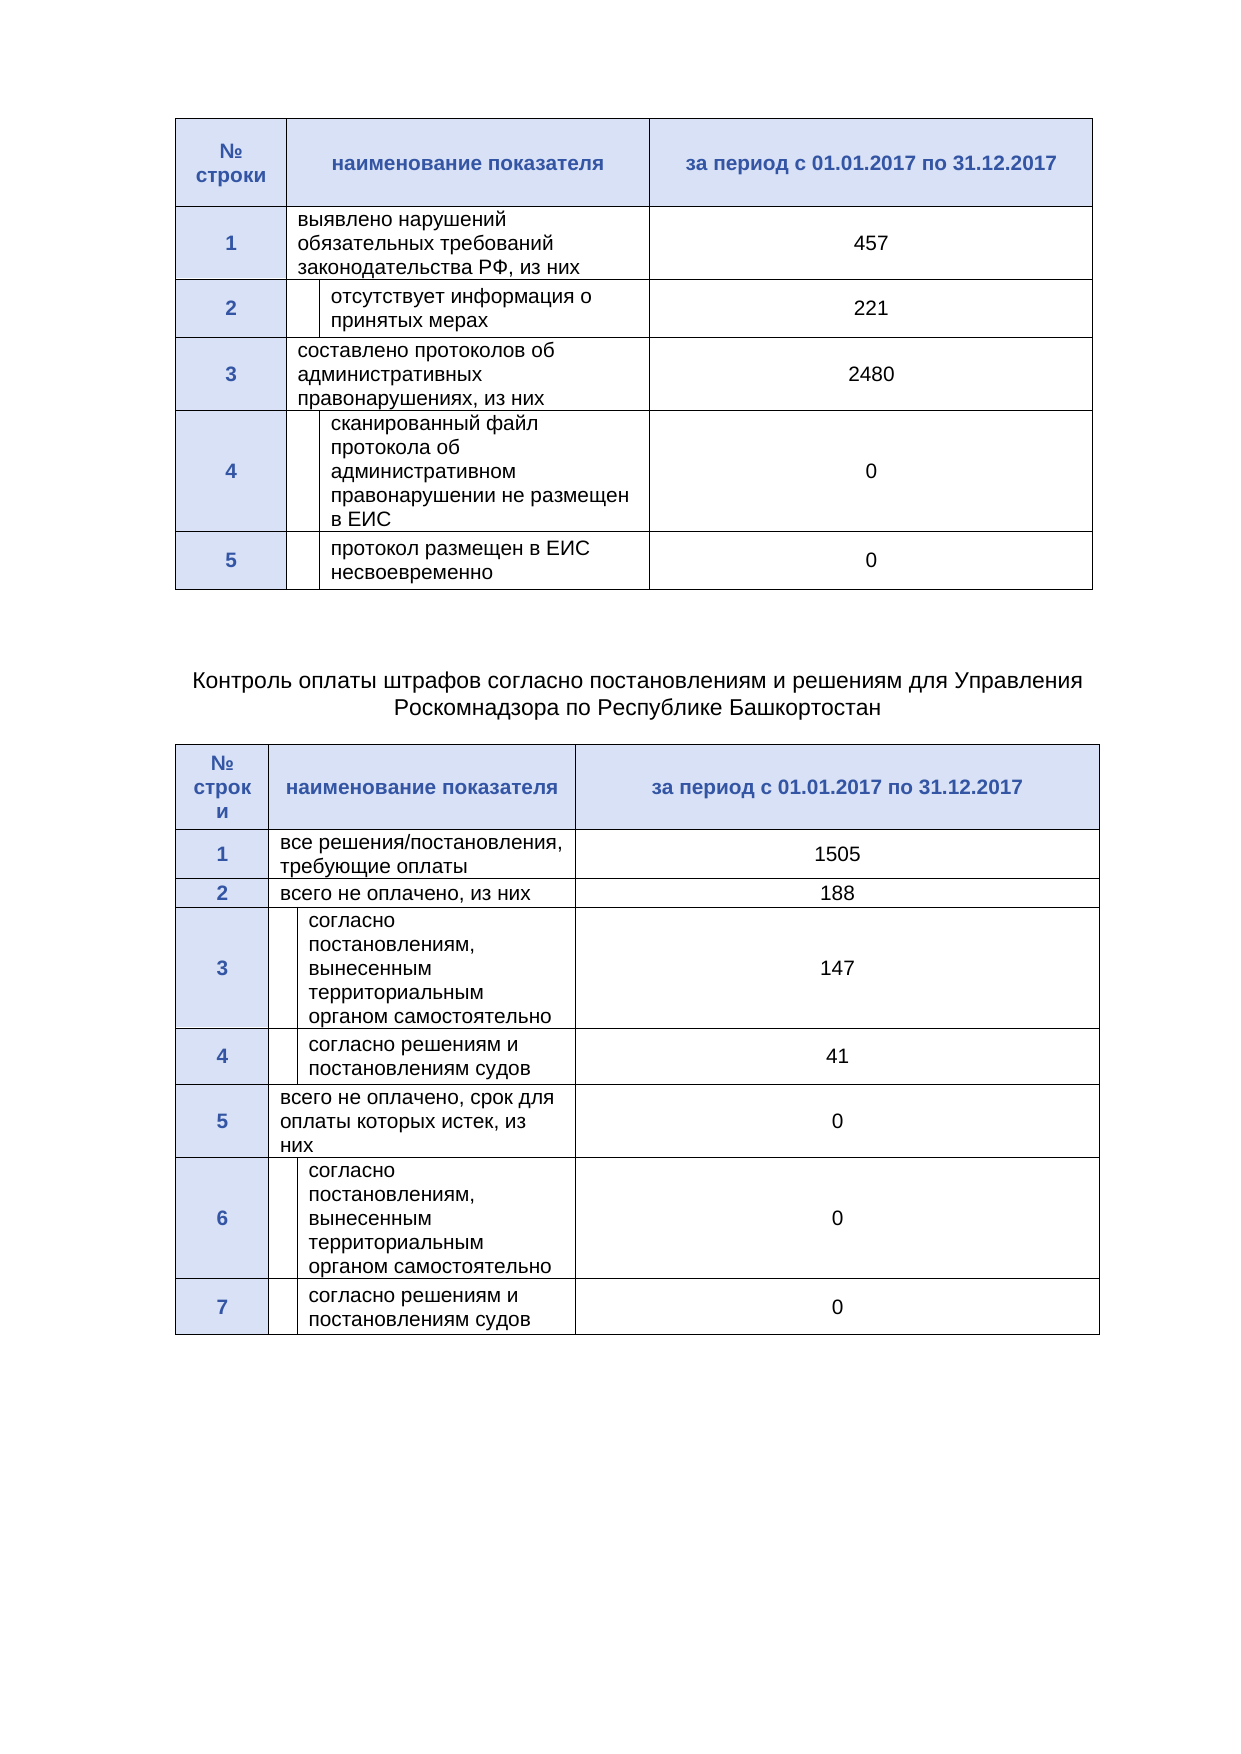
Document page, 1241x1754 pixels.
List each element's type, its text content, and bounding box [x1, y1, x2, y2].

table_cell согласно постановлениям, вынесенным территориальным органом самостоятельно [298, 908, 575, 1027]
table_cell 4 [176, 411, 286, 531]
table_cell отсутствует информация о принятых мерах [320, 280, 649, 337]
table_cell 0 [650, 411, 1092, 531]
table_cell протокол размещен в ЕИС несвоевременно [320, 532, 649, 589]
table_cell 5 [176, 532, 286, 589]
table_cell составлено протоколов об административных правонарушениях, из них [287, 338, 649, 410]
table_cell [269, 1158, 297, 1278]
table_cell 221 [650, 280, 1092, 337]
table_cell 2 [176, 280, 286, 337]
table_cell 3 [176, 908, 268, 1027]
table_cell [287, 411, 319, 531]
table_cell 0 [576, 1279, 1099, 1334]
table_cell все решения/постановления, требующие оплаты [269, 830, 575, 878]
table_cell № строки [176, 745, 268, 829]
table_cell согласно постановлениям, вынесенным территориальным органом самостоятельно [298, 1158, 575, 1278]
table_cell всего не оплачено, из них [269, 879, 575, 907]
table_cell выявлено нарушений обязательных требований законодательства РФ, из них [287, 207, 649, 278]
table_cell 0 [650, 532, 1092, 589]
table_cell сканированный файл протокола об административном правонарушении не размещен в ЕИС [320, 411, 649, 531]
table_cell всего не оплачено, срок для оплаты которых истек, из них [269, 1085, 575, 1157]
table_cell № строки [176, 119, 286, 206]
table_cell 4 [176, 1029, 268, 1084]
table_cell 147 [576, 908, 1099, 1027]
table_cell наименование показателя [287, 119, 649, 206]
table_cell 1 [176, 207, 286, 278]
table_cell [287, 280, 319, 337]
table_cell 1 [176, 830, 268, 878]
table_cell [269, 1279, 297, 1334]
table_cell 0 [576, 1085, 1099, 1157]
table_cell [269, 1029, 297, 1084]
table_cell 3 [176, 338, 286, 410]
table_cell за период с 01.01.2017 по 31.12.2017 [576, 745, 1099, 829]
table_cell 0 [576, 1158, 1099, 1278]
table_cell 1505 [576, 830, 1099, 878]
table_cell 41 [576, 1029, 1099, 1084]
table_cell 188 [576, 879, 1099, 907]
table_cell наименование показателя [269, 745, 575, 829]
table_cell 2480 [650, 338, 1092, 410]
table_cell согласно решениям и постановлениям судов [298, 1029, 575, 1084]
table_cell 7 [176, 1279, 268, 1334]
table_cell 6 [176, 1158, 268, 1278]
table_cell 5 [176, 1085, 268, 1157]
table_cell [269, 908, 297, 1027]
table_header Контроль оплаты штрафов согласно постановлениям и решениям для Управления Роскомнадзора по Республике Башкортостан [176, 643, 1099, 744]
table_cell 457 [650, 207, 1092, 278]
table_cell 2 [176, 879, 268, 907]
table_cell согласно решениям и постановлениям судов [298, 1279, 575, 1334]
table_cell за период с 01.01.2017 по 31.12.2017 [650, 119, 1092, 206]
table_cell [287, 532, 319, 589]
